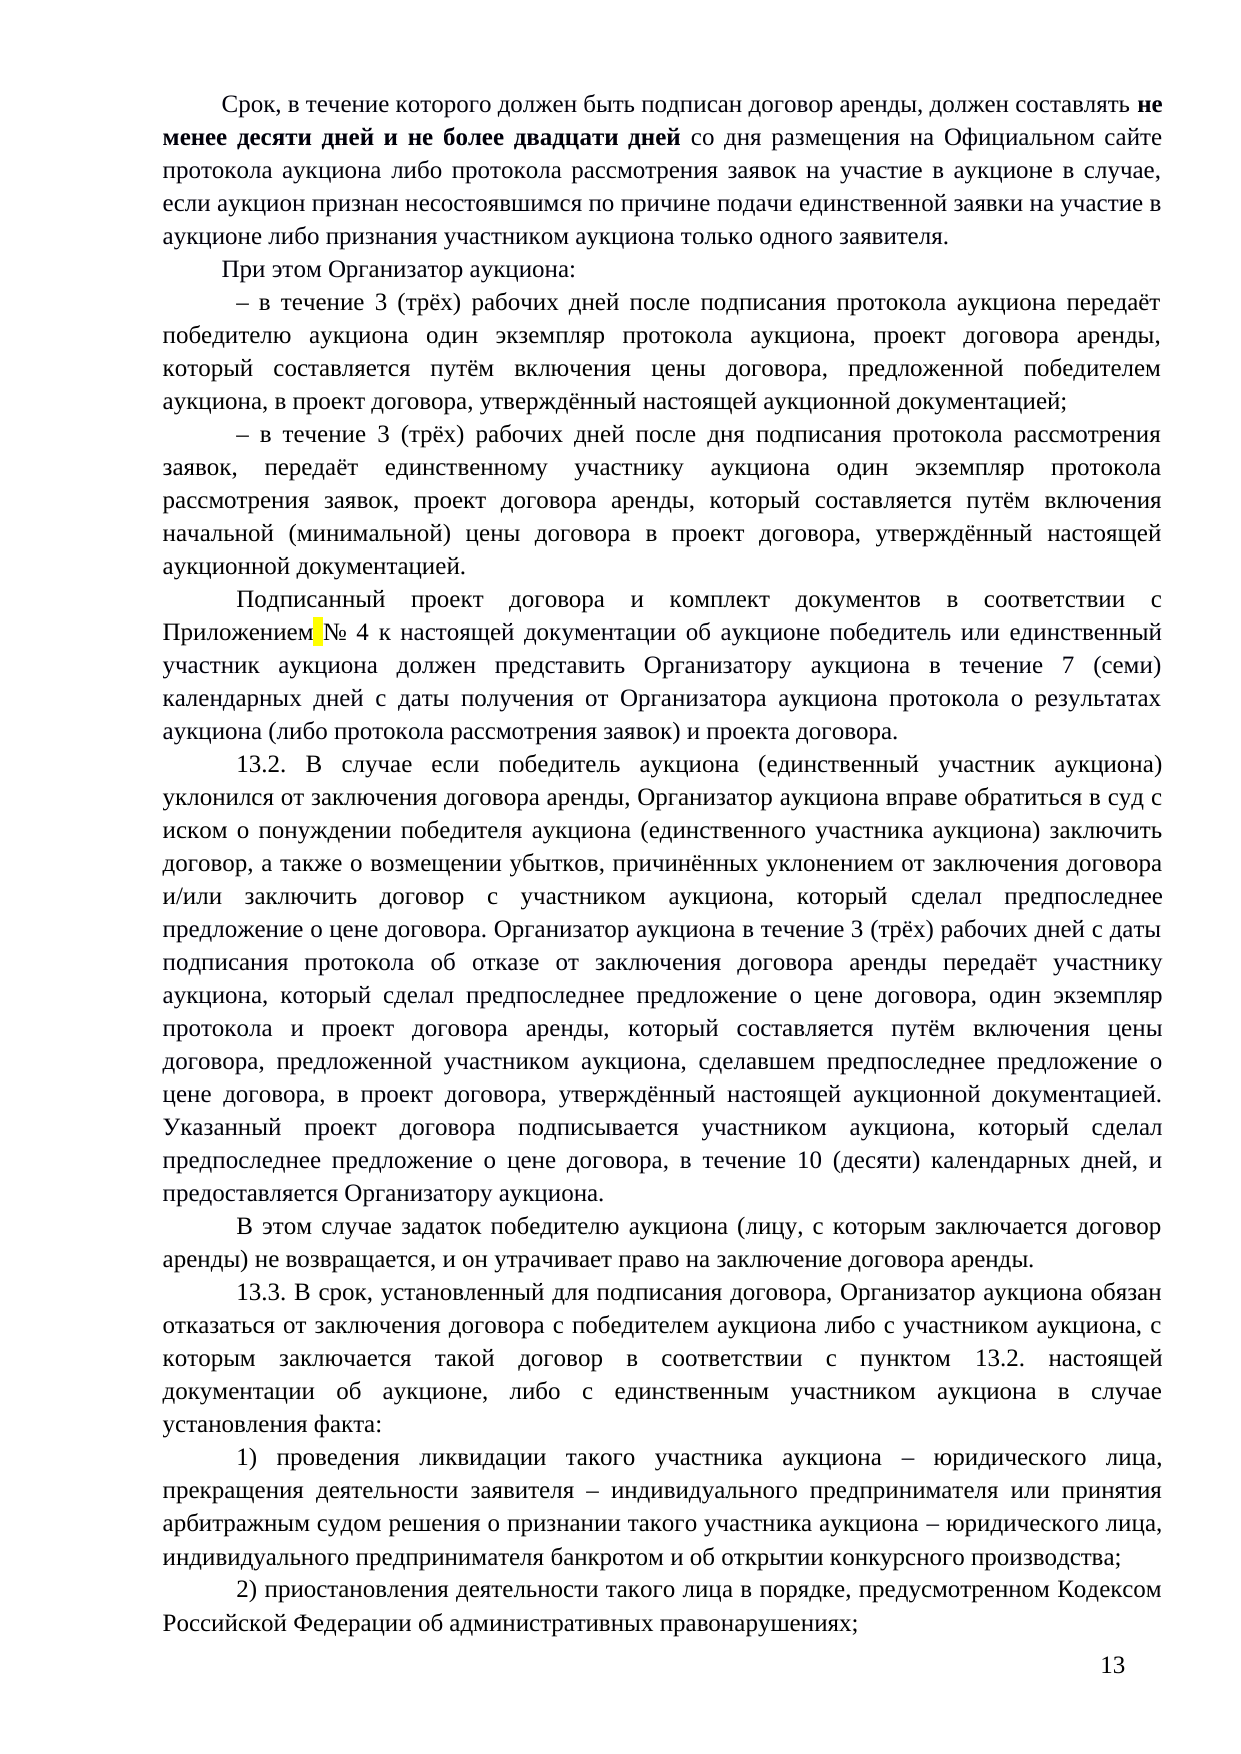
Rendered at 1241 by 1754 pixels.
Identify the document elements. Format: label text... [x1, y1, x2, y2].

text 13.3. В срок, установленный для подписания договора, Организатор аукциона обязан отказаться от заключения договора с победителем аукциона либо с участником аукциона, с которым заключается такой договор в соответствии с пунктом 13.2. настоящей документации об аукционе, либо с единственным участником аукциона в случае установления факта: [162, 1277, 1162, 1438]
text – в течение 3 (трёх) рабочих дней после дня подписания протокола рассмотрения заявок, передаёт единственному участнику аукциона один экземпляр протокола рассмотрения заявок, проект договора аренды, который составляется путём включения начальной (минимальной) цены договора в проект договора, утверждённый настоящей аукционной документацией. [162, 419, 1162, 580]
text 2) приостановления деятельности такого лица в порядке, предусмотренном Кодексом Российской Федерации об административных правонарушениях; [162, 1574, 1162, 1636]
text 1) проведения ликвидации такого участника аукциона – юридического лица, прекращения деятельности заявителя – индивидуального предпринимателя или принятия арбитражным судом решения о признании такого участника аукциона – юридического лица, индивидуального предпринимателя банкротом и об открытии конкурсного производства; [162, 1442, 1162, 1570]
text При этом Организатор аукциона: [162, 254, 1162, 282]
text Срок, в течение которого должен быть подписан договор аренды, должен составлять не менее десяти дней и не более двадцати дней со дня размещения на Официальном сайте протокола аукциона либо протокола рассмотрения заявок на участие в аукционе в случае, если аукцион признан несостоявшимся по причине подачи единственной заявки на участие в аукционе либо признания участником аукциона только одного заявителя. [162, 89, 1162, 249]
text – в течение 3 (трёх) рабочих дней после подписания протокола аукциона передаёт победителю аукциона один экземпляр протокола аукциона, проект договора аренды, который составляется путём включения цены договора, предложенной победителем аукциона, в проект договора, утверждённый настоящей аукционной документацией; [162, 287, 1162, 414]
text В этом случае задаток победителю аукциона (лицу, с которым заключается договор аренды) не возвращается, и он утрачивает право на заключение договора аренды. [162, 1211, 1162, 1273]
text Подписанный проект договора и комплект документов в соответствии с Приложением № 4 к настоящей документации об аукционе победитель или единственный участник аукциона должен представить Организатору аукциона в течение 7 (семи) календарных дней с даты получения от Организатора аукциона протокола о результатах аукциона (либо протокола рассмотрения заявок) и проекта договора. [162, 584, 1162, 745]
text 13.2. В случае если победитель аукциона (единственный участник аукциона) уклонился от заключения договора аренды, Организатор аукциона вправе обратиться в суд с иском о понуждении победителя аукциона (единственного участника аукциона) заключить договор, а также о возмещении убытков, причинённых уклонением от заключения договора и/или заключить договор с участником аукциона, который сделал предпоследнее предложение о цене договора. Организатор аукциона в течение 3 (трёх) рабочих дней с даты подписания протокола об отказе от заключения договора аренды передаёт участнику аукциона, который сделал предпоследнее предложение о цене договора, один экземпляр протокола и проект договора аренды, который составляется путём включения цены договора, предложенной участником аукциона, сделавшем предпоследнее предложение о цене договора, в проект договора, утверждённый настоящей аукционной документацией. Указанный проект договора подписывается участником аукциона, который сделал предпоследнее предложение о цене договора, в течение 10 (десяти) календарных дней, и предоставляется Организатору аукциона. [162, 749, 1163, 1207]
